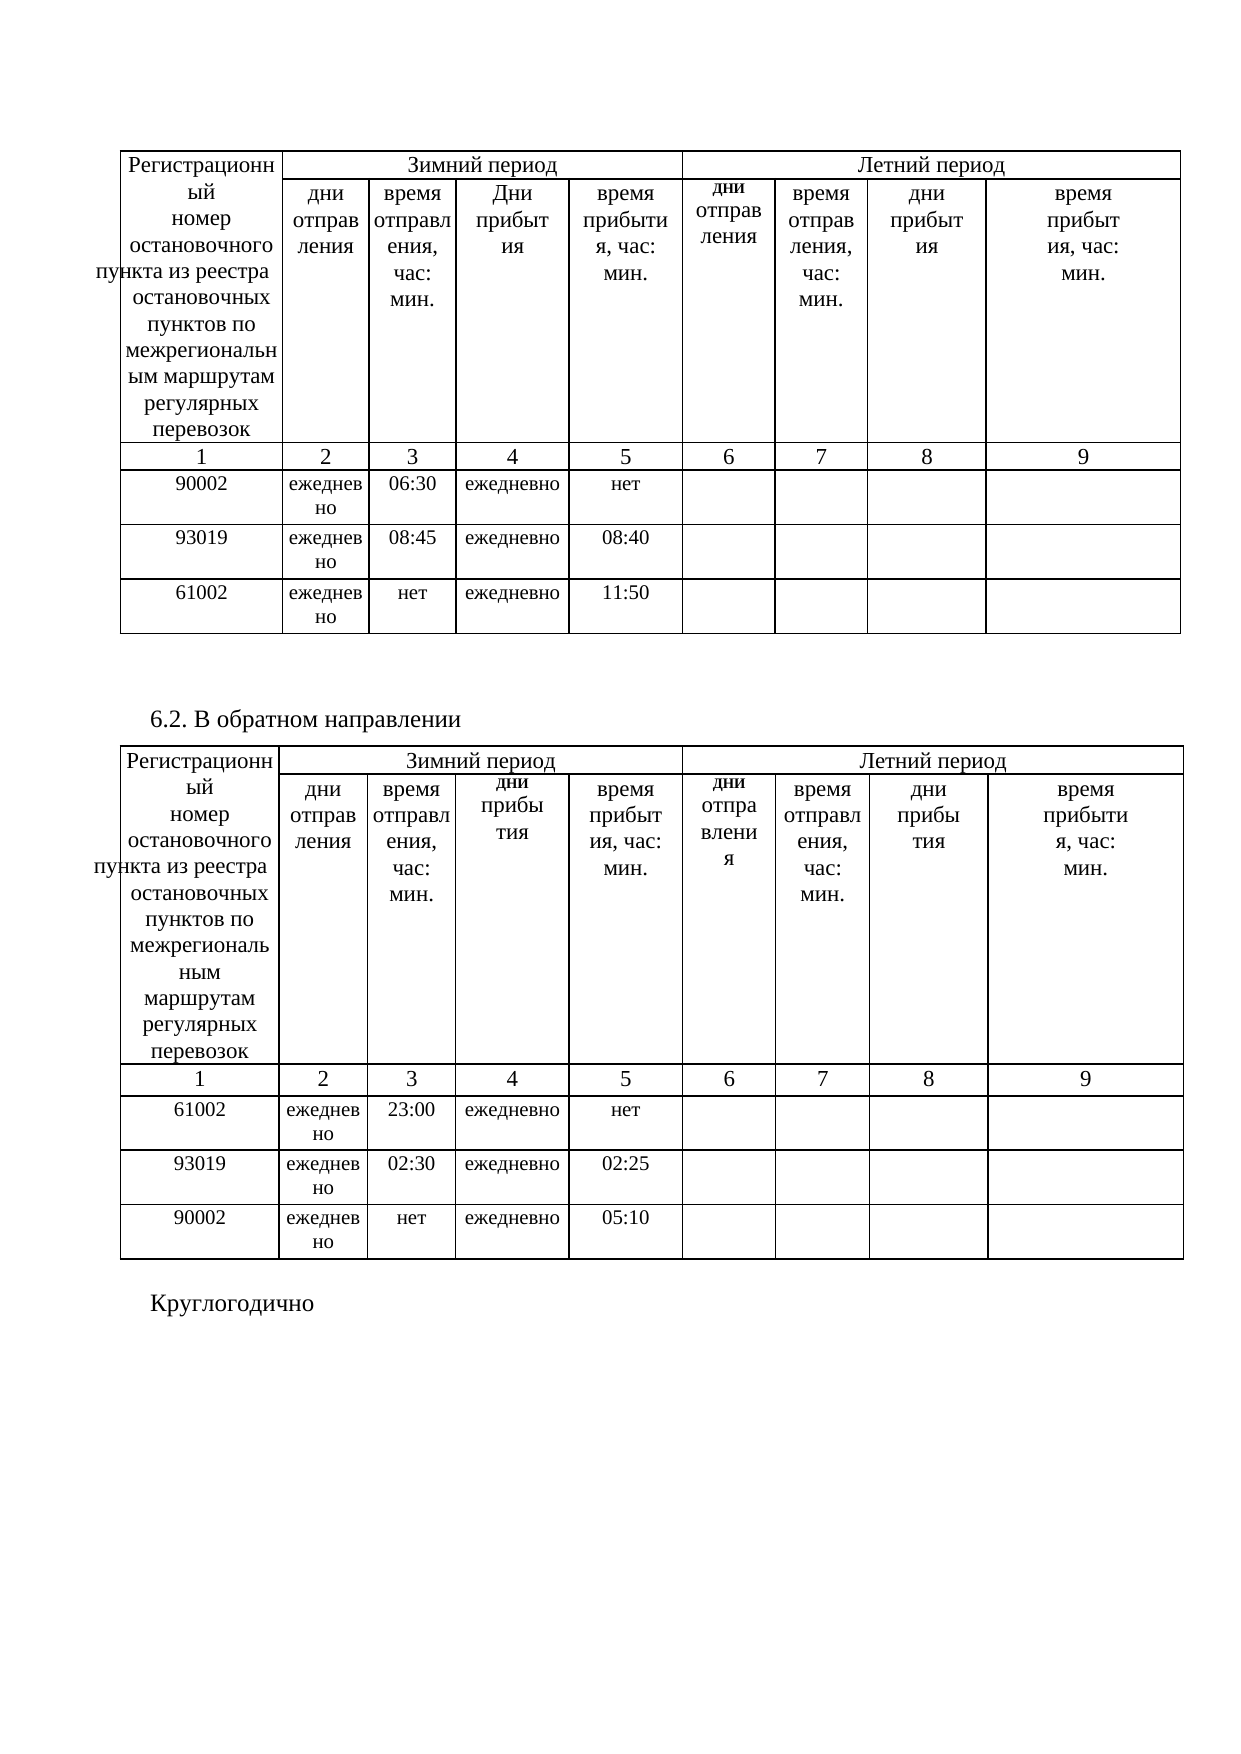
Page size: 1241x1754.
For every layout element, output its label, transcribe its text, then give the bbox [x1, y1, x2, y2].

table_cell 5 [570, 443, 682, 469]
table_cell ежедневно [457, 525, 568, 578]
table_cell 9 [987, 443, 1180, 469]
table_cell [776, 525, 867, 578]
table_cell 7 [776, 1065, 869, 1095]
table_cell [776, 471, 867, 524]
table_cell 6 [683, 1065, 775, 1095]
table_cell 06:30 [370, 471, 455, 524]
table_cell ДНИ отправ ления [683, 180, 774, 441]
table_cell 90002 [121, 1205, 278, 1258]
table_cell ежедневно [280, 1151, 367, 1204]
table_cell 02:25 [570, 1151, 682, 1204]
table_cell 1 [121, 1065, 278, 1095]
table_cell 7 [776, 443, 867, 469]
table_cell [987, 580, 1180, 632]
table_cell 5 [570, 1065, 682, 1095]
table_cell [683, 525, 774, 578]
table_cell время прибыт ия, час: мин. [570, 775, 682, 1063]
table_cell [989, 1151, 1183, 1204]
table_cell 93019 [121, 1151, 278, 1204]
table_cell 8 [868, 443, 985, 469]
table_cell ежедневно [457, 471, 568, 524]
table_cell [987, 525, 1180, 578]
table_cell ДНИ прибы тия [456, 775, 568, 1063]
table_cell [868, 580, 985, 632]
table_cell ежедневно [457, 580, 568, 632]
table_cell нет [370, 580, 455, 632]
table_cell 9 [989, 1065, 1183, 1095]
text 6.2. В обратном направлении [150, 704, 1090, 733]
table_cell [989, 1205, 1183, 1258]
table_cell ДНИ отпра влени я [683, 775, 775, 1063]
table_cell время отправл ения, час: мин. [776, 775, 869, 1063]
table_cell 61002 [121, 1097, 278, 1149]
table_cell 23:00 [368, 1097, 455, 1149]
table_cell дни отправ ления [283, 180, 368, 441]
table_header Летний период [683, 152, 1180, 178]
table_cell время прибыт ия, час: мин. [987, 180, 1180, 441]
table_cell ежедневно [283, 471, 368, 524]
table_cell 3 [370, 443, 455, 469]
table_cell дни прибыт ия [868, 180, 985, 441]
table_cell 05:10 [570, 1205, 682, 1258]
table_cell 61002 [121, 580, 282, 632]
table_cell 1 [121, 443, 282, 469]
table_cell 02:30 [368, 1151, 455, 1204]
table_cell 4 [456, 1065, 568, 1095]
table_cell [776, 580, 867, 632]
table_cell нет [368, 1205, 455, 1258]
table_cell [868, 471, 985, 524]
table_header Зимний период [283, 152, 682, 178]
table_header Регистрационный номер остановочного пункта из реестра остановочных пунктов по межрегиональным маршрутам регулярных перевозок [121, 747, 278, 1063]
table_header Зимний период [280, 747, 682, 773]
table_cell ежедневно [280, 1097, 367, 1149]
table_cell нет [570, 1097, 682, 1149]
table_cell [776, 1151, 869, 1204]
table_cell [683, 580, 774, 632]
table_cell 3 [368, 1065, 455, 1095]
table_cell ежедневно [283, 580, 368, 632]
table_cell 08:45 [370, 525, 455, 578]
table_cell 4 [457, 443, 568, 469]
table_cell время отправ ления, час: мин. [776, 180, 867, 441]
table_cell 90002 [121, 471, 282, 524]
table_cell [870, 1097, 987, 1149]
table_cell ежедневно [280, 1205, 367, 1258]
table_cell 93019 [121, 525, 282, 578]
table_cell [776, 1205, 869, 1258]
table_header Регистрационный номер остановочного пункта из реестра остановочных пунктов по межрегиональным маршрутам регулярных перевозок [121, 152, 282, 441]
table_cell время прибыти я, час: мин. [989, 775, 1183, 1063]
table_cell 2 [280, 1065, 367, 1095]
table_cell Дни прибыт ия [457, 180, 568, 441]
table_cell [683, 471, 774, 524]
table_cell [989, 1097, 1183, 1149]
table_cell ежедневно [456, 1205, 568, 1258]
table_cell [683, 1097, 775, 1149]
table_cell [987, 471, 1180, 524]
table_cell нет [570, 471, 682, 524]
table_cell дни прибы тия [870, 775, 987, 1063]
table_cell дни отправ ления [280, 775, 367, 1063]
table_cell 11:50 [570, 580, 682, 632]
table_cell [870, 1205, 987, 1258]
table_cell ежедневно [456, 1097, 568, 1149]
table_cell 8 [870, 1065, 987, 1095]
table_cell [870, 1151, 987, 1204]
table_cell время отправл ения, час: мин. [368, 775, 455, 1063]
table_cell [683, 1151, 775, 1204]
table_cell 2 [283, 443, 368, 469]
table_cell ежедневно [283, 525, 368, 578]
table_cell 6 [683, 443, 774, 469]
table_cell [683, 1205, 775, 1258]
table_cell время отправл ения, час: мин. [370, 180, 455, 441]
table_cell время прибыти я, час: мин. [570, 180, 682, 441]
text Круглогодично [150, 1288, 1090, 1317]
table_cell [868, 525, 985, 578]
table_cell [776, 1097, 869, 1149]
table_cell 08:40 [570, 525, 682, 578]
table_cell ежедневно [456, 1151, 568, 1204]
table_header Летний период [683, 747, 1183, 773]
